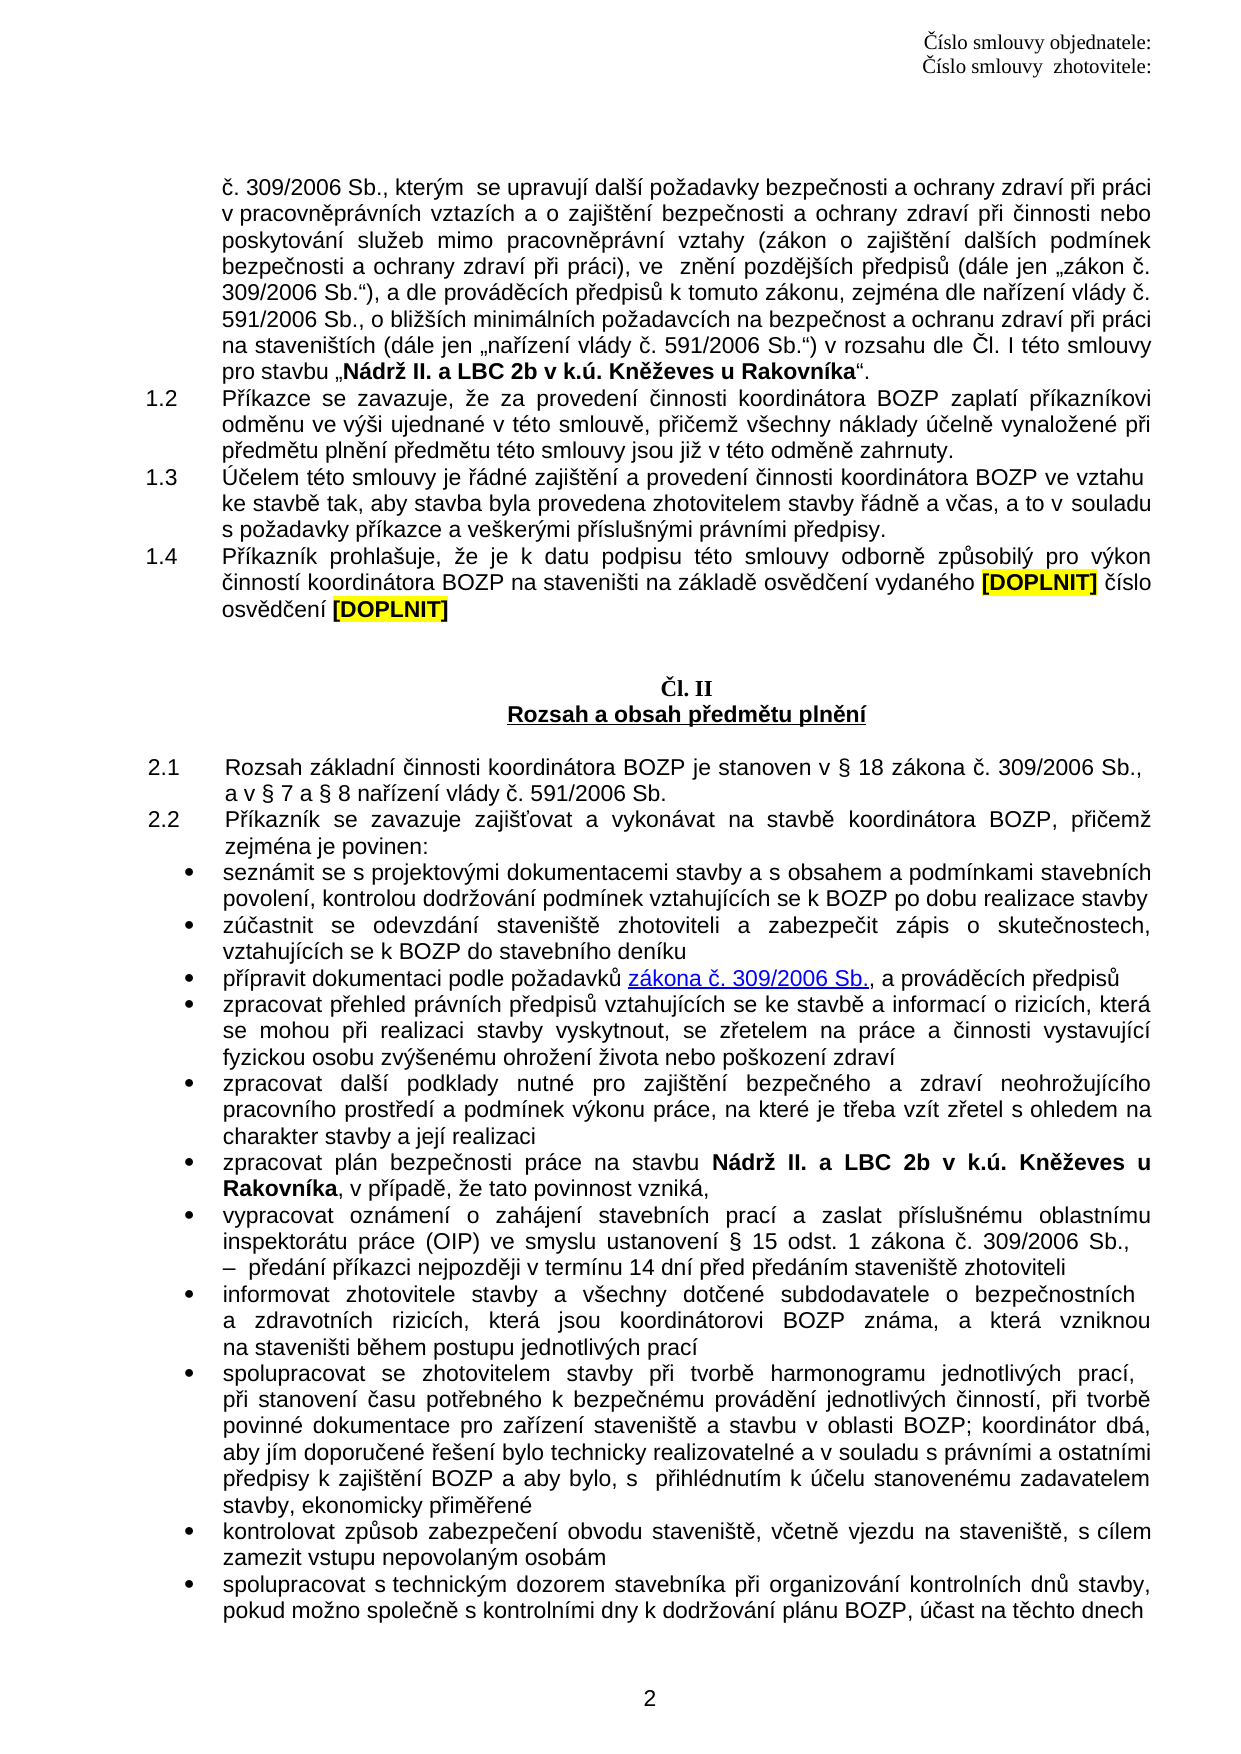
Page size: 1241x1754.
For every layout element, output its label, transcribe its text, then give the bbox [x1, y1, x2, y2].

list Příkazník se zavazuje zajišťovat a vykonávat na stavbě koordinátora BOZP, přičemž zejména je povinen: [148, 806, 1152, 859]
list Rozsah základní činnosti koordinátora BOZP je stanoven v § 18 zákona č. 309/2006 Sb., a v § 7 a § 8 nařízení vlády č. 591/2006 Sb. [148, 754, 1152, 806]
list vypracovat oznámení o zahájení stavebních prací a zaslat příslušnému oblastnímu inspektorátu práce (OIP) ve smyslu ustanovení § 15 odst. 1 zákona č. 309/2006 Sb., – předání příkazci nejpozději v termínu 14 dní před předáním staveniště zhotoviteli [185, 1202, 1152, 1281]
list zpracovat plán bezpečnosti práce na stavbu Nádrž II. a LBC 2b v k.ú. Kněževes u Rakovníka, v případě, že tato povinnost vzniká, [185, 1149, 1152, 1202]
list Účelem této smlouvy je řádné zajištění a provedení činnosti koordinátora BOZP ve vztahu ke stavbě tak, aby stavba byla provedena zhotovitelem stavby řádně a včas, a to v souladu s požadavky příkazce a veškerými příslušnými právními předpisy. [177, 464, 1152, 543]
list kontrolovat způsob zabezpečení obvodu staveniště, včetně vjezdu na staveniště, s cílem zamezit vstupu nepovolaným osobám [185, 1518, 1152, 1571]
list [177, 174, 1152, 385]
list zpracovat další podklady nutné pro zajištění bezpečného a zdraví neohrožujícího pracovního prostředí a podmínek výkonu práce, na které je třeba vzít zřetel s ohledem na charakter stavby a její realizaci [185, 1070, 1152, 1149]
list seznámit se s projektovými dokumentacemi stavby a s obsahem a podmínkami stavebních povolení, kontrolou dodržování podmínek vztahujících se k BOZP po dobu realizace stavby [185, 859, 1152, 912]
list informovat zhotovitele stavby a všechny dotčené subdodavatele o bezpečnostních a zdravotních rizicích, která jsou koordinátorovi BOZP známa, a která vzniknou na staveništi během postupu jednotlivých prací [185, 1281, 1152, 1360]
list spolupracovat s technickým dozorem stavebníka při organizování kontrolních dnů stavby, pokud možno společně s kontrolními dny k dodržování plánu BOZP, účast na těchto dnech [185, 1571, 1152, 1623]
list Rozsah a obsah předmětu plnění [222, 701, 1152, 727]
list přípravit dokumentaci podle požadavků zákona č. 309/2006 Sb., a prováděcích předpisů [185, 964, 1152, 991]
list zúčastnit se odevzdání staveniště zhotoviteli a zabezpečit zápis o skutečnostech, vztahujících se k BOZP do stavebního deníku [185, 912, 1152, 964]
list spolupracovat se zhotovitelem stavby při tvorbě harmonogramu jednotlivých prací, při stanovení času potřebného k bezpečnému provádění jednotlivých činností, při tvorbě povinné dokumentace pro zařízení staveniště a stavbu v oblasti BOZP; koordinátor dbá, aby jím doporučené řešení bylo technicky realizovatelné a v souladu s právními a ostatními předpisy k zajištění BOZP a aby bylo, s přihlédnutím k účelu stanovenému zadavatelem stavby, ekonomicky přiměřené [185, 1360, 1152, 1518]
list Příkazník prohlašuje, že je k datu podpisu této smlouvy odborně způsobilý pro výkon činností koordinátora BOZP na staveništi na základě osvědčení vydaného [DOPLNIT] číslo osvědčení [DOPLNIT] [177, 543, 1152, 622]
list I [222, 674, 1152, 701]
list Příkazce se zavazuje, že za provedení činnosti koordinátora BOZP zaplatí příkazníkovi odměnu ve výši ujednané v této smlouvě, přičemž všechny náklady účelně vynaložené při předmětu plnění předmětu této smlouvy jsou již v této odměně zahrnuty. [177, 385, 1152, 464]
list zpracovat přehled právních předpisů vztahujících se ke stavbě a informací o rizicích, která se mohou při realizaci stavby vyskytnout, se zřetelem na práce a činnosti vystavující fyzickou osobu zvýšenému ohrožení života nebo poškození zdraví [185, 991, 1152, 1070]
